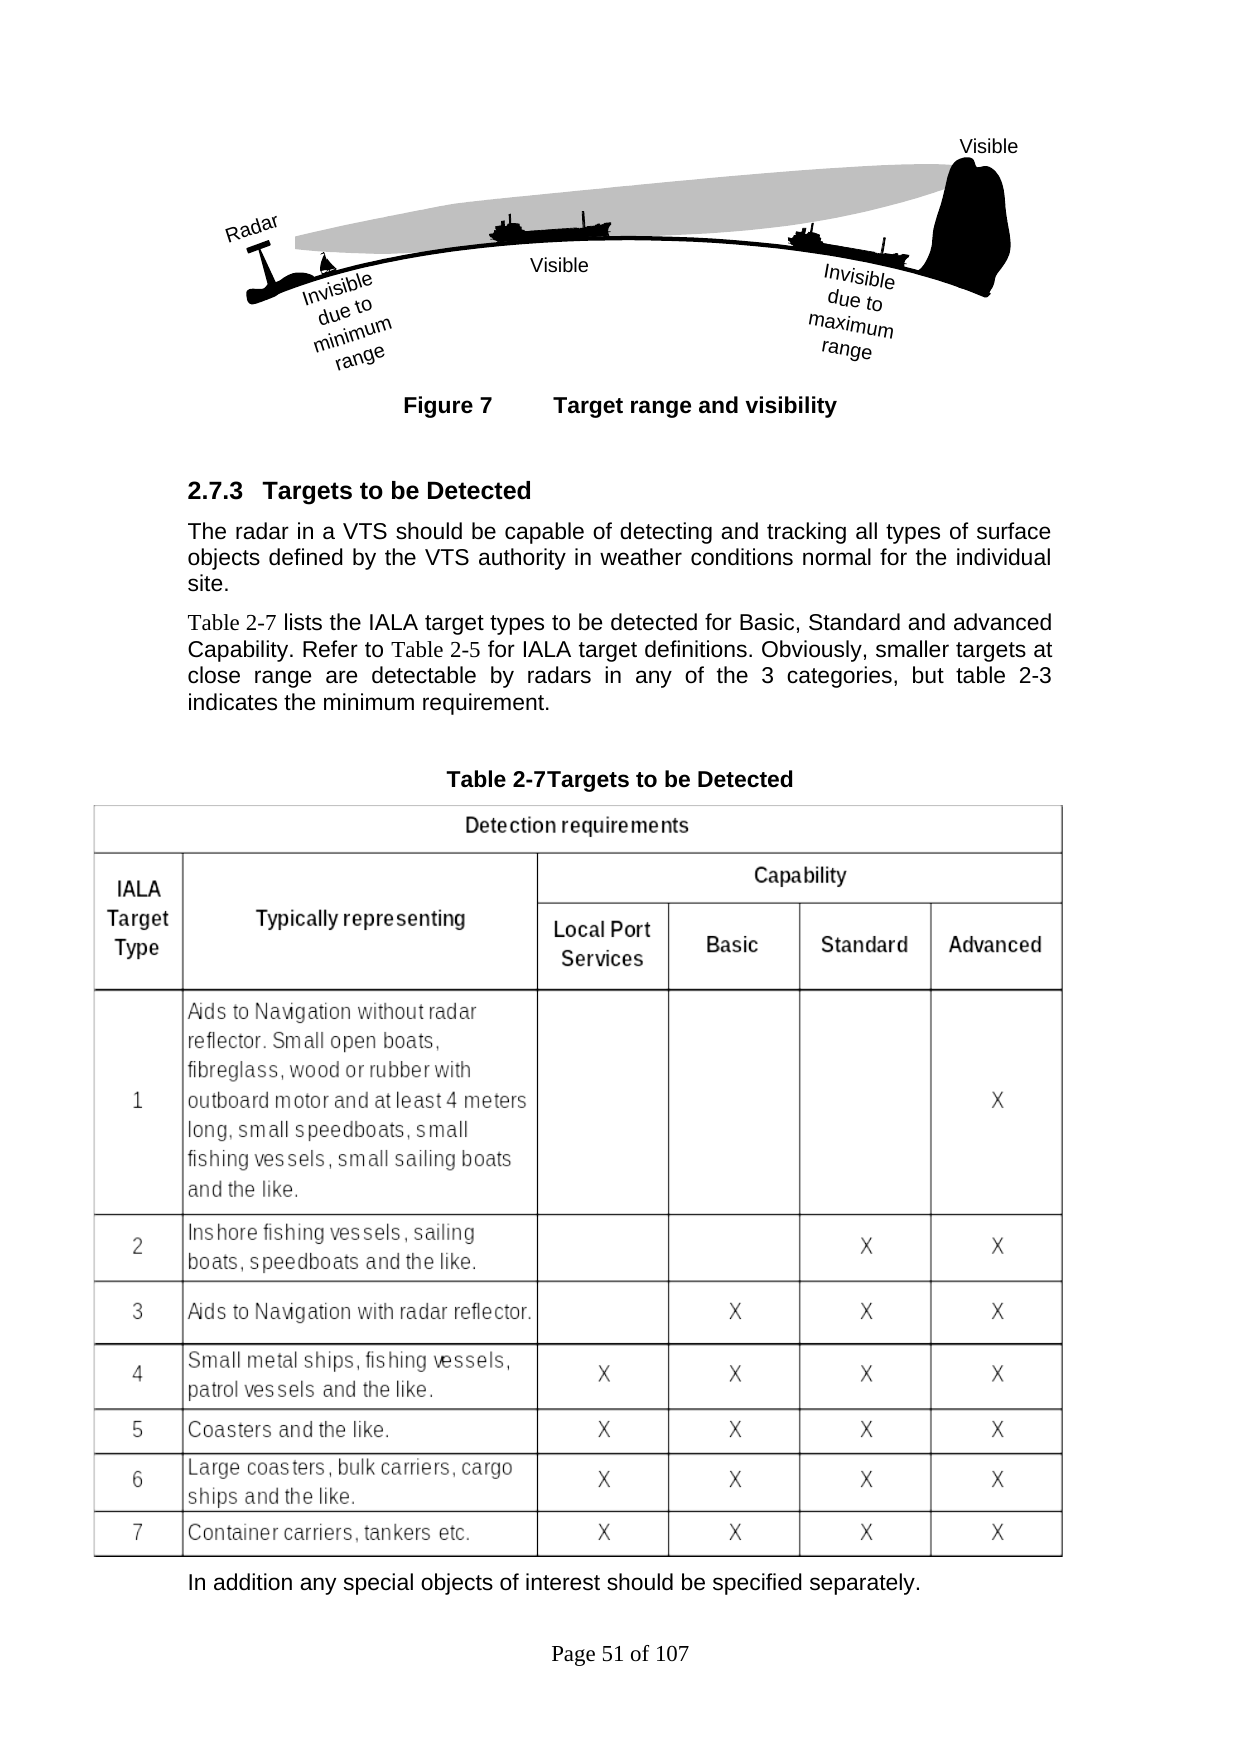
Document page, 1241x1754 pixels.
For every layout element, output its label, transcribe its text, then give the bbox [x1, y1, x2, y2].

text Figure 7 Target range and visibility [187, 392, 1053, 419]
subtitle Targets to be Detected [187, 476, 1053, 505]
text In addition any special objects of interest should be specified separately. [187, 1569, 1053, 1596]
text The radar in a VTS should be capable of detecting and tracking all types of surface objects defined by the VTS authority in weather conditions normal for the individual site. [187, 518, 1053, 597]
